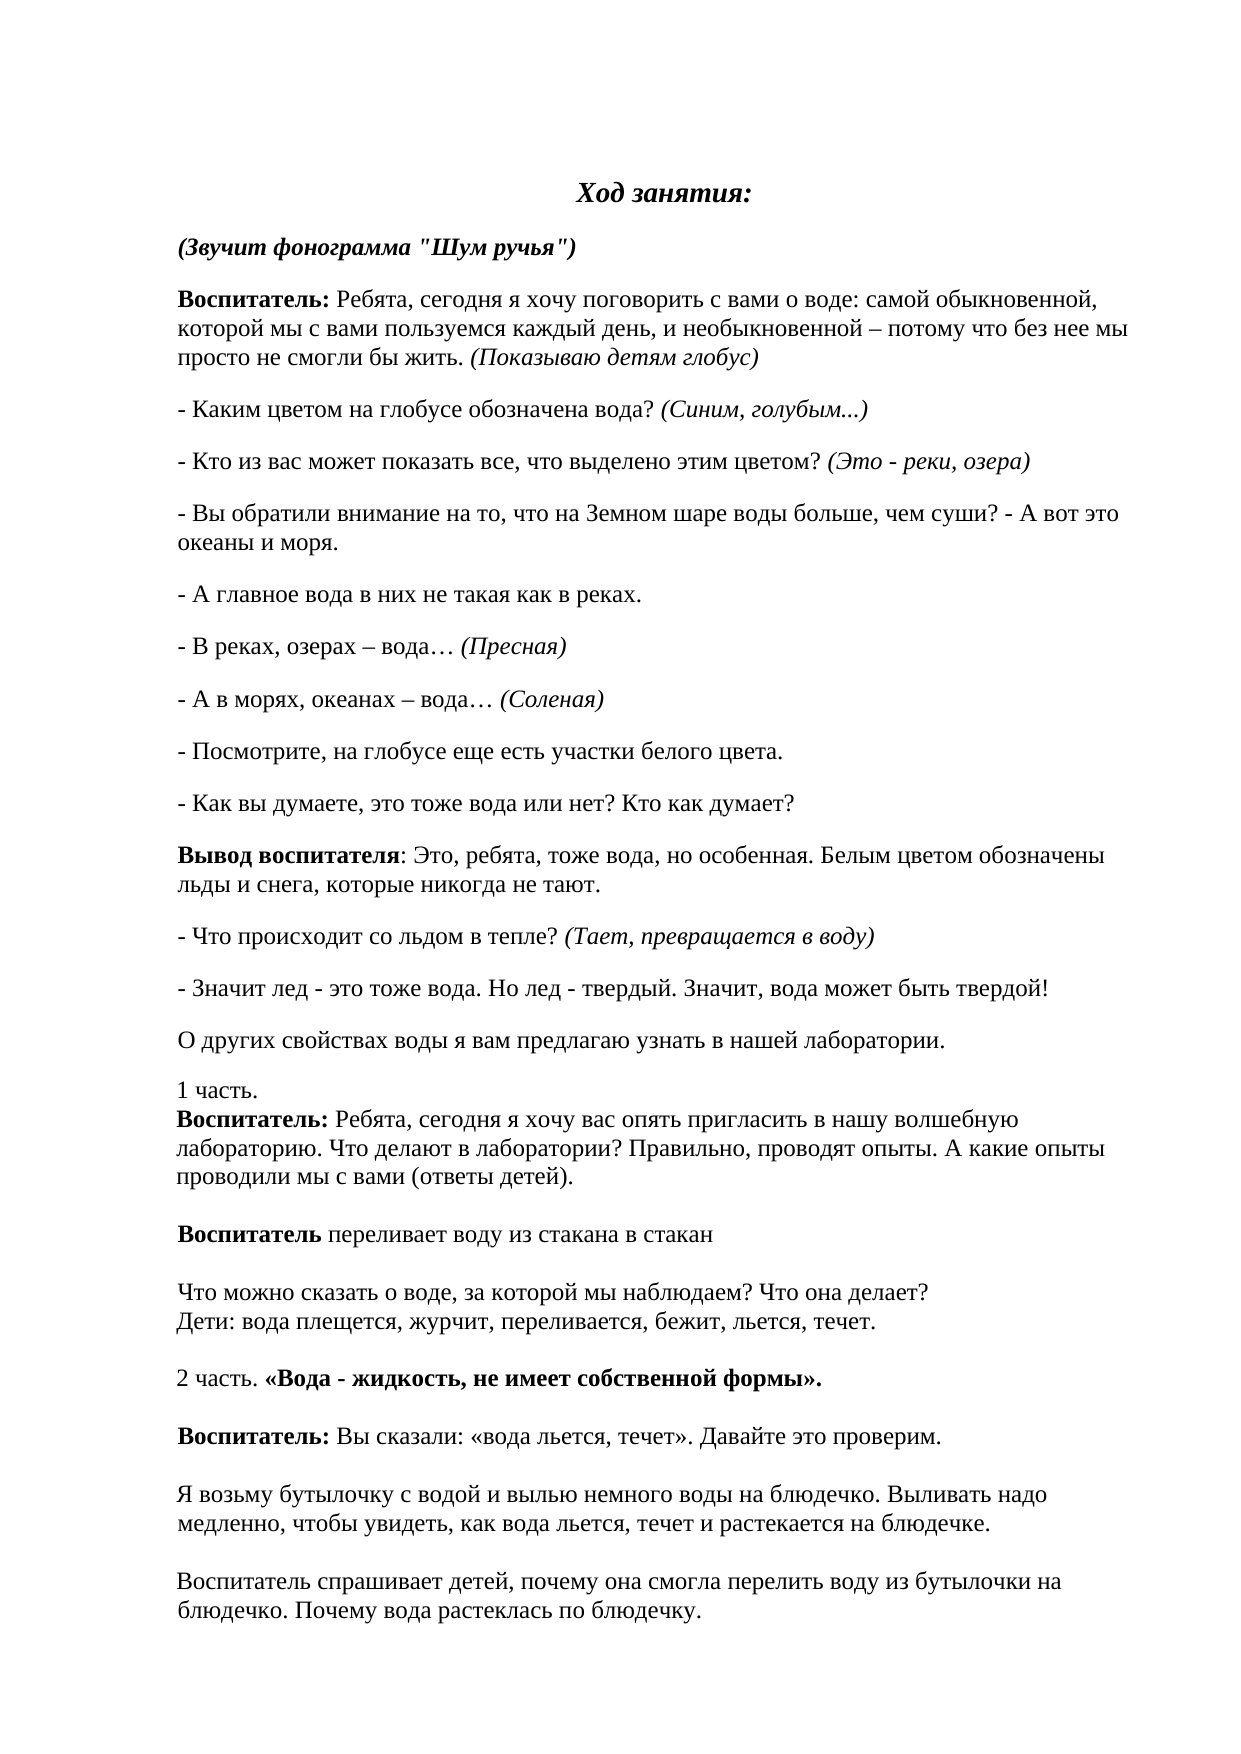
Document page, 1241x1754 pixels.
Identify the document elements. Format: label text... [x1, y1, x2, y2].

text Воспитатель: Ребята, сегодня я хочу поговорить с вами о воде: самой обыкновенной, которой мы с вами пользуемся каждый день, и необыкновенной – потому что без нее мы просто не смогли бы жить. (Показываю детям глобус) [177, 284, 1152, 371]
text (Звучит фонограмма "Шум ручья") [177, 232, 1152, 261]
text Вывод воспитателя: Это, ребята, тоже вода, но особенная. Белым цветом обозначены льды и снега, которые никогда не тают. [177, 840, 1152, 898]
text Ход занятия: [177, 175, 1152, 209]
text Я возьму бутылочку с водой и вылью немного воды на блюдечко. Выливать надо медленно, чтобы увидеть, как вода льется, течет и растекается на блюдечке. [176, 1479, 1152, 1537]
text Воспитатель: Ребята, сегодня я хочу вас опять пригласить в нашу волшебную лабораторию. Что делают в лаборатории? Правильно, проводят опыты. А какие опыты проводили мы с вами (ответы детей). [176, 1104, 1152, 1190]
text - А в морях, океанах – вода… (Соленая) [177, 684, 1152, 712]
text Что можно сказать о воде, за которой мы наблюдаем? Что она делает? [177, 1277, 1152, 1306]
text - Каким цветом на глобусе обозначена вода? (Синим, голубым...) [177, 394, 1152, 423]
text Воспитатель: Вы сказали: «вода льется, течет». Давайте это проверим. [177, 1421, 1152, 1450]
text - А главное вода в них не такая как в реках. [177, 579, 1152, 608]
text 2 часть. «Вода - жидкость, не имеет собственной формы». [176, 1363, 1152, 1392]
text Воспитатель переливает воду из стакана в стакан [177, 1219, 1152, 1248]
text 1 часть. [176, 1075, 1152, 1104]
text О других свойствах воды я вам предлагаю узнать в нашей лаборатории. [177, 1026, 1152, 1054]
text - Значит лед - это тоже вода. Но лед - твердый. Значит, вода может быть твердой! [177, 973, 1152, 1002]
text - В реках, озерах – вода… (Пресная) [177, 631, 1152, 660]
text Воспитатель спрашивает детей, почему она смогла перелить воду из бутылочки на блюдечко. Почему вода растеклась по блюдечку. [176, 1566, 1152, 1623]
text - Посмотрите, на глобусе еще есть участки белого цвета. [177, 736, 1152, 764]
text - Кто из вас может показать все, что выделено этим цветом? (Это - реки, озера) [177, 446, 1152, 475]
text - Что происходит со льдом в тепле? (Тает, превращается в воду) [177, 921, 1152, 950]
text - Как вы думаете, это тоже вода или нет? Кто как думает? [177, 788, 1152, 817]
text - Вы обратили внимание на то, что на Земном шаре воды больше, чем суши? - А вот это океаны и моря. [177, 498, 1152, 556]
text Дети: вода плещется, журчит, переливается, бежит, льется, течет. [176, 1306, 1152, 1335]
